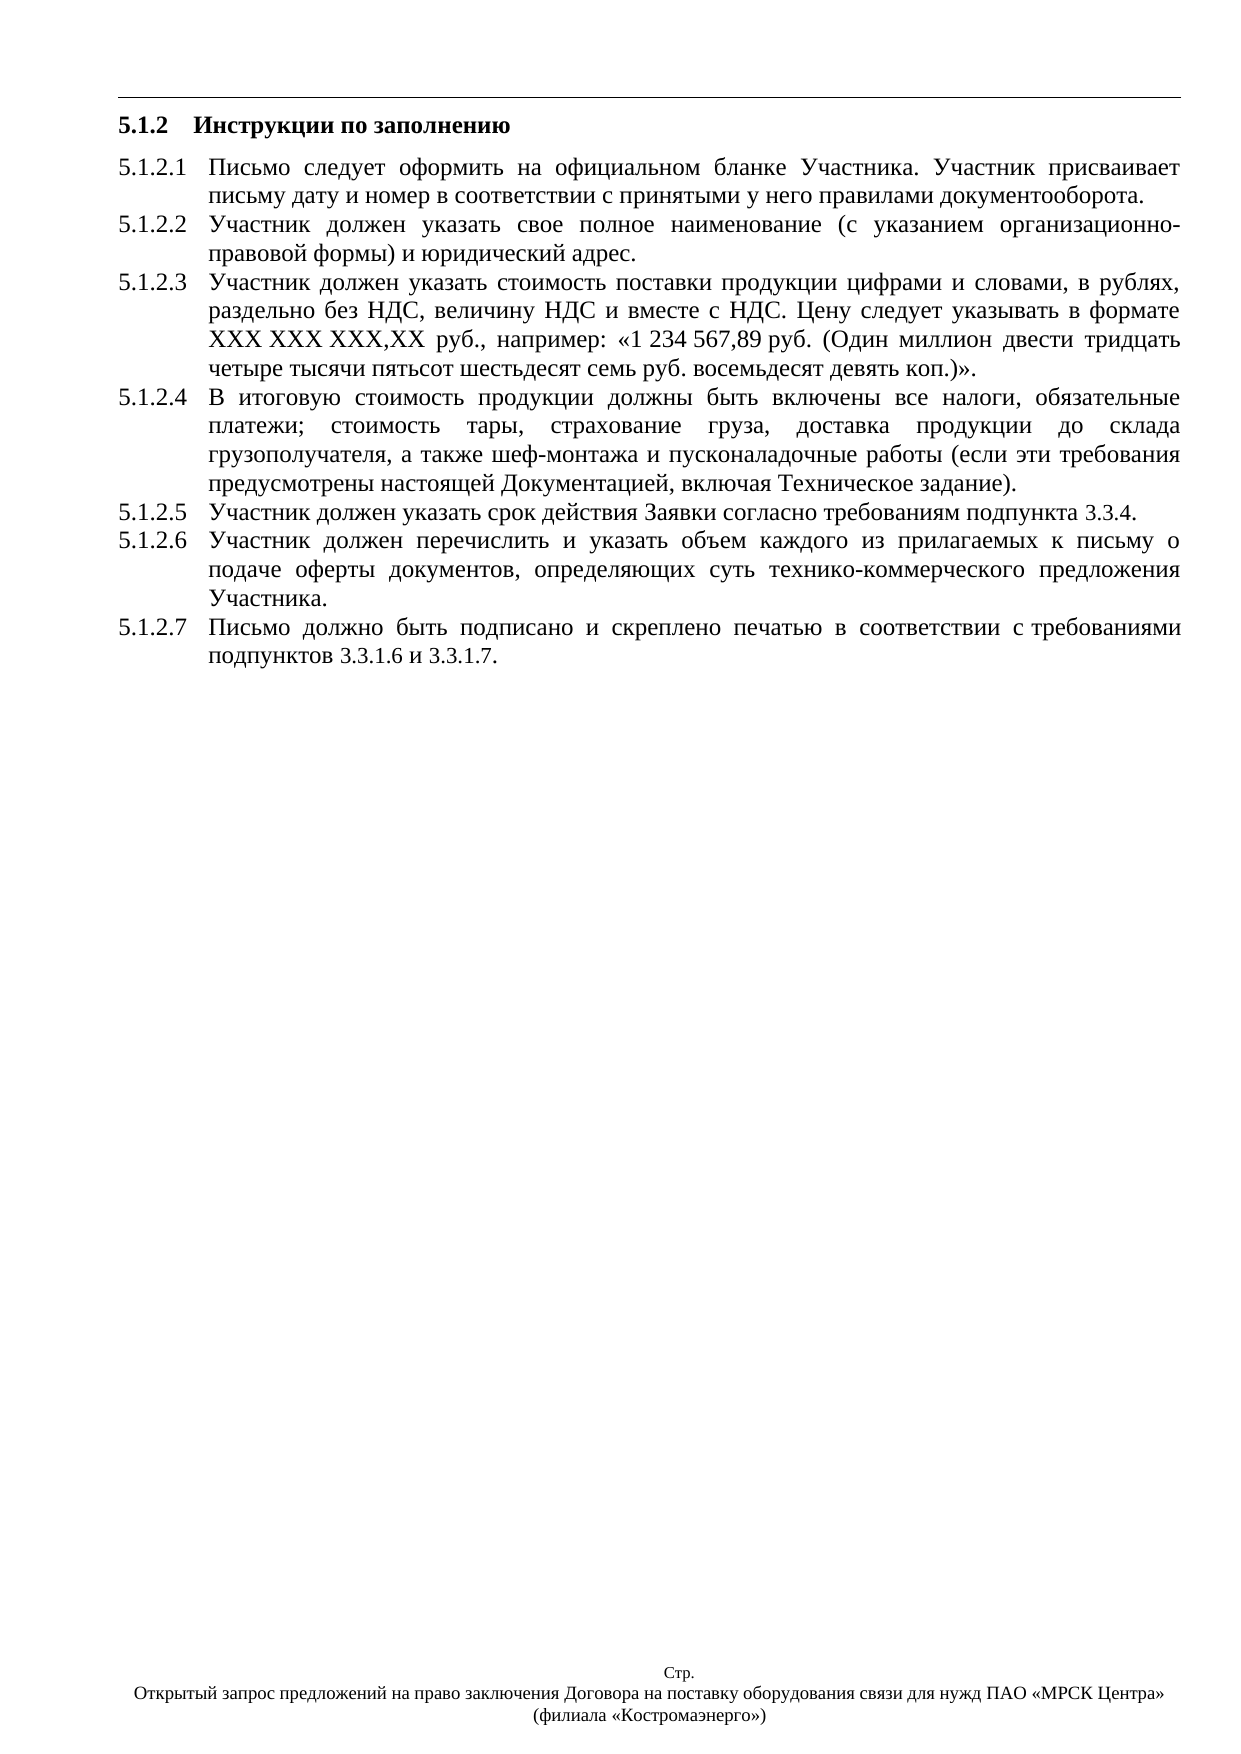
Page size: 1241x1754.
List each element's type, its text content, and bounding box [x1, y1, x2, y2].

list Участник должен указать стоимость поставки продукции цифрами и словами, в рублях, раздельно без НДС, величину НДС и вместе с НДС. Цену следует указывать в формате ХХХ ХХХ ХХХ,ХХ руб., например: «1 234 567,89 руб. (Один миллион двести тридцать четыре тысячи пятьсот шестьдесят семь руб. восемьдесят девять коп.)». [118, 267, 1181, 382]
subtitle Инструкции по заполнению [118, 111, 1181, 139]
list Письмо должно быть подписано и скреплено печатью в соответствии с требованиями подпунктов 3.3.1.6 и 3.3.1.7. [118, 612, 1181, 669]
list В итоговую стоимость продукции должны быть включены все налоги, обязательные платежи; стоимость тары, страхование груза, доставка продукции до склада грузополучателя, а также шеф-монтажа и пусконаладочные работы (если эти требования предусмотрены настоящей Документацией, включая Техническое задание). [118, 382, 1181, 497]
list Участник должен указать срок действия Заявки согласно требованиям подпункта 3.3.4. [118, 497, 1181, 526]
list Участник должен перечислить и указать объем каждого из прилагаемых к письму о подаче оферты документов, определяющих суть технико-коммерческого предложения Участника. [118, 526, 1181, 612]
list Письмо следует оформить на официальном бланке Участника. Участник присваивает письму дату и номер в соответствии с принятыми у него правилами документооборота. [118, 152, 1181, 209]
list Участник должен указать свое полное наименование (с указанием организационно-правовой формы) и юридический адрес. [118, 209, 1181, 267]
